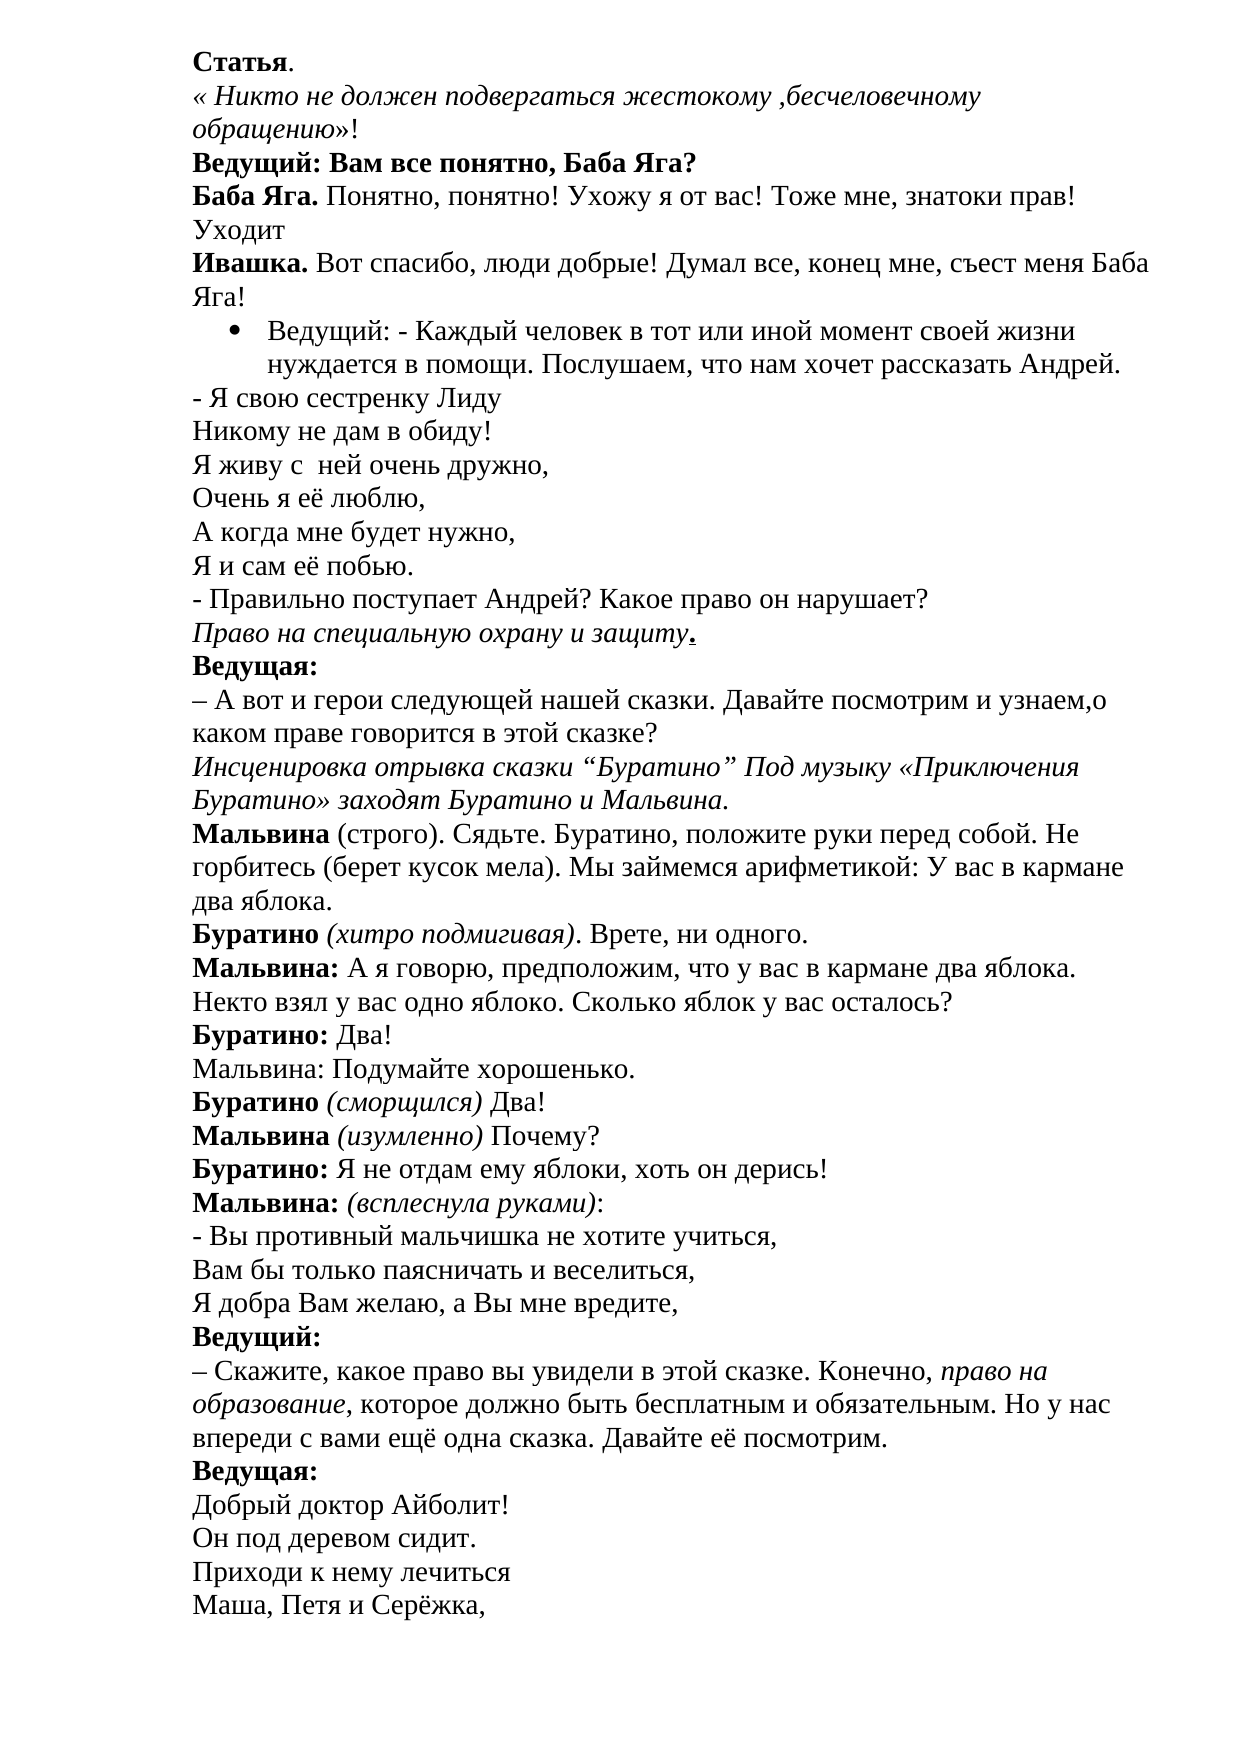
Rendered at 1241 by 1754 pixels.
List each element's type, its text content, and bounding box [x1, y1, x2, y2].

text Уходит [192, 212, 1152, 246]
list Ведущий: - Каждый человек в тот или иной момент своей жизни нуждается в помощи. Послушаем, что нам хочет рассказать Андрей. [229, 313, 1152, 380]
text Право на специальную охрану и защиту. [192, 615, 1152, 648]
text А когда мне будет нужно, [192, 514, 1152, 548]
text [192, 648, 1152, 1621]
text Ведущий: Вам все понятно, Баба Яга? [192, 145, 1152, 178]
text Я и сам её побью. [192, 548, 1152, 581]
text Ивашка. Вот спасибо, люди добрые! Думал все, конец мне, съест меня Баба Яга! [192, 246, 1152, 313]
text Я живу с ней очень дружно, [192, 447, 1152, 481]
text Очень я её люблю, [192, 481, 1152, 514]
text Никому не дам в обиду! [192, 413, 1152, 447]
text Статья. [192, 44, 1152, 78]
text - Правильно поступает Андрей? Какое право он нарушает? [192, 581, 1152, 615]
text « Никто не должен подвергаться жестокому ,бесчеловечному обращению»! [192, 78, 1152, 145]
text - Я свою сестренку Лиду [192, 380, 1152, 413]
text Баба Яга. Понятно, понятно! Ухожу я от вас! Тоже мне, знатоки прав! [192, 178, 1152, 212]
